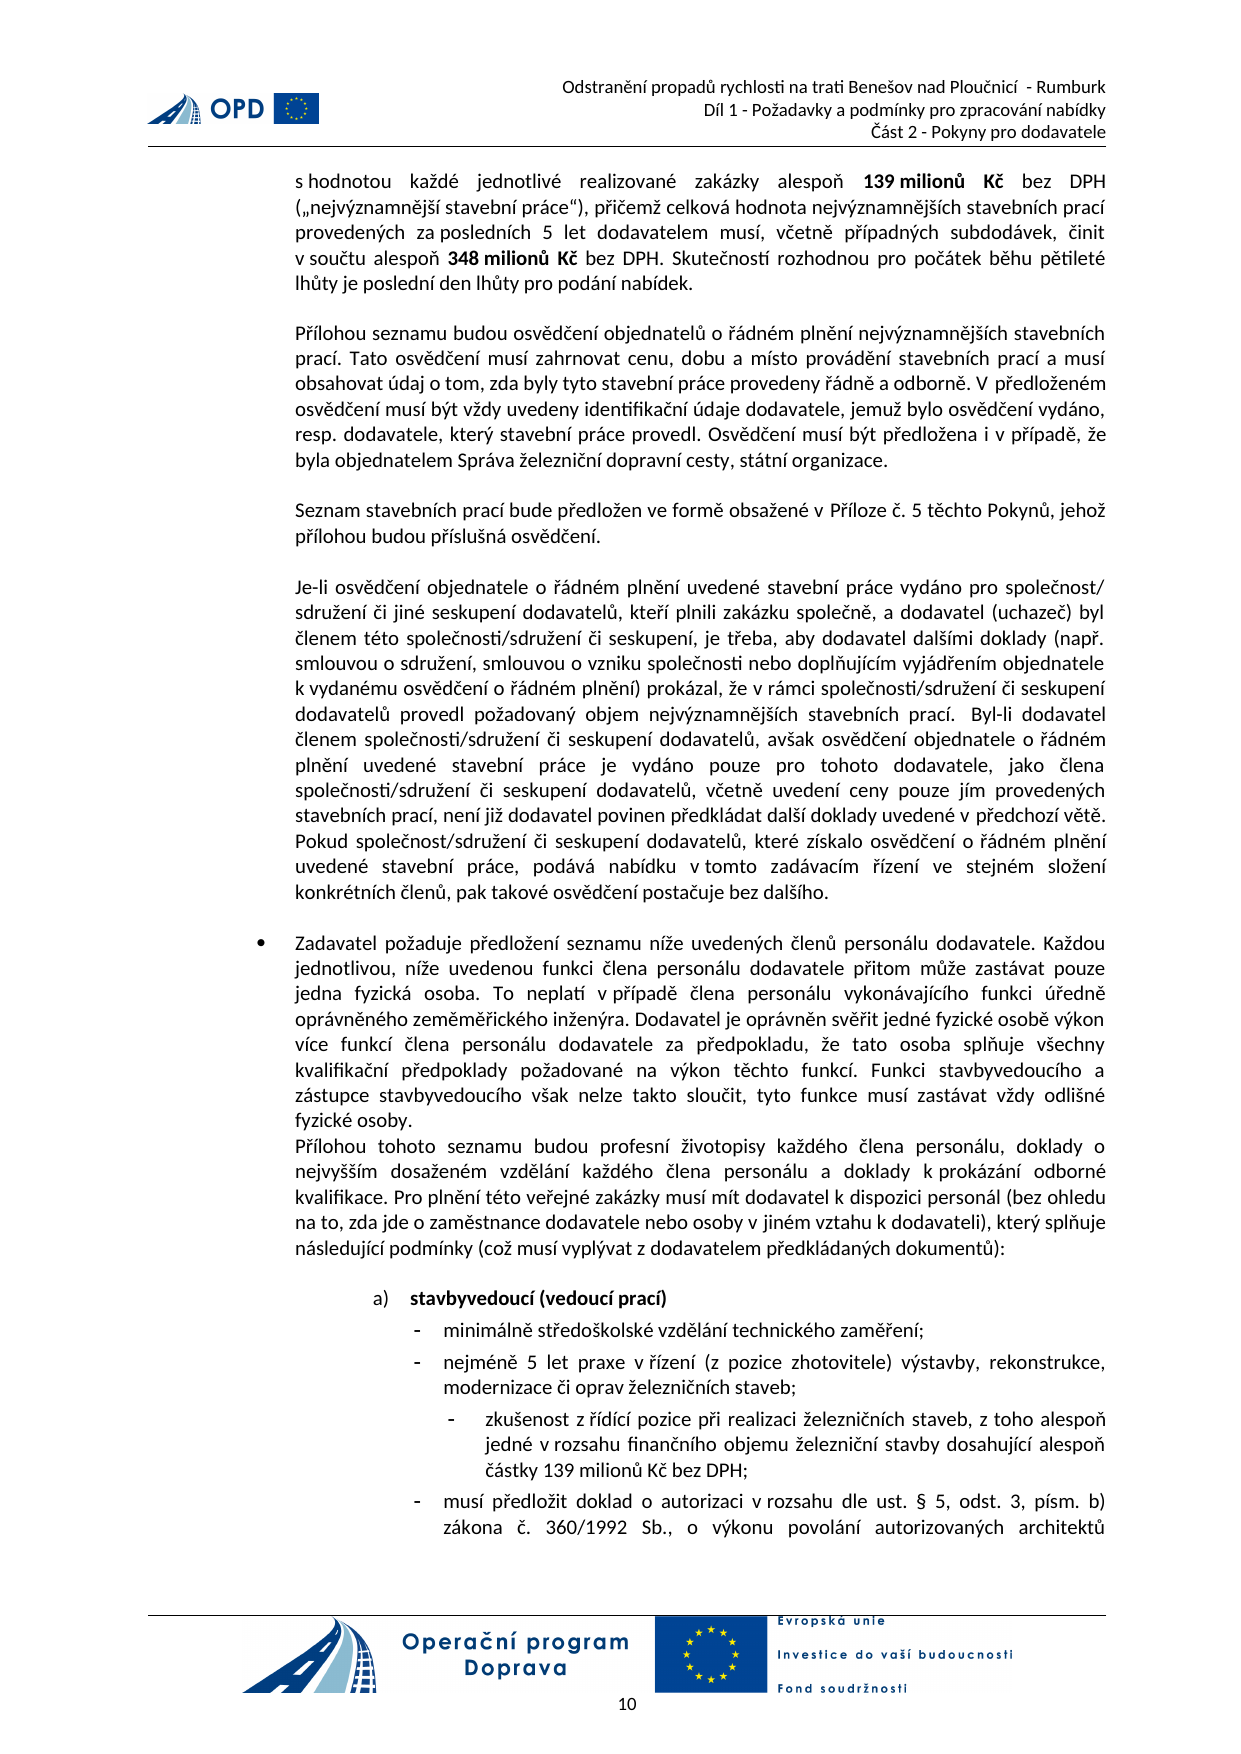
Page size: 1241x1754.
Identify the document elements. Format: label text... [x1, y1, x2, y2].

list nejméně 5 let praxe v řízení (z pozice zhotovitele) výstavby, rekonstrukce, modernizace či oprav železničních staveb; [413, 1349, 1106, 1400]
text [295, 168, 1106, 296]
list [413, 1488, 1106, 1539]
list Zadavatel požaduje předložení seznamu níže uvedených členů personálu dodavatele. Každou jednotlivou, níže uvedenou funkci člena personálu dodavatele přitom může zastávat pouze jedna fyzická osoba. To neplatí v případě člena personálu vykonávajícího funkci úředně oprávněného zeměměřického inženýra. Dodavatel je oprávněn svěřit jedné fyzické osobě výkon více funkcí člena personálu dodavatele za předpokladu, že tato osoba splňuje všechny kvalifikační předpoklady požadované na výkon těchto funkcí. Funkci stavbyvedoucího a zástupce stavbyvedoucího však nelze takto sloučit, tyto funkce musí zastávat vždy odlišné fyzické osoby. [257, 930, 1106, 1133]
picture [147, 93, 319, 124]
picture [242, 1616, 1012, 1693]
list stavbyvedoucí (vedoucí prací) [373, 1286, 1106, 1311]
list minimálně středoškolské vzdělání technického zaměření; [413, 1317, 1106, 1343]
text Je-li osvědčení objednatele o řádném plnění uvedené stavební práce vydáno pro společnost/ sdružení či jiné seskupení dodavatelů, kteří plnili zakázku společně, a dodavatel (uchazeč) byl členem této společnosti/sdružení či seskupení, je třeba, aby dodavatel dalšími doklady (např. smlouvou o sdružení, smlouvou o vzniku společnosti nebo doplňujícím vyjádřením objednatele k vydanému osvědčení o řádném plnění) prokázal, že v rámci společnosti/sdružení či seskupení dodavatelů provedl požadovaný objem nejvýznamnějších stavebních prací. Byl-li dodavatel členem společnosti/sdružení či seskupení dodavatelů, avšak osvědčení objednatele o řádném plnění uvedené stavební práce je vydáno pouze pro tohoto dodavatele, jako člena společnosti/sdružení či seskupení dodavatelů, včetně uvedení ceny pouze jím provedených stavebních prací, není již dodavatel povinen předkládat další doklady uvedené v předchozí větě. Pokud společnost/sdružení či seskupení dodavatelů, které získalo osvědčení o řádném plnění uvedené stavební práce, podává nabídku v tomto zadávacím řízení ve stejném složení konkrétních členů, pak takové osvědčení postačuje bez dalšího. [295, 574, 1106, 904]
list zkušenost z řídící pozice při realizaci železničních staveb, z toho alespoň jedné v rozsahu finančního objemu železniční stavby dosahující alespoň částky 139 milionů Kč bez DPH; [448, 1406, 1106, 1482]
text Seznam stavebních prací bude předložen ve formě obsažené v Příloze č. 5 těchto Pokynů, jehož přílohou budou příslušná osvědčení. [295, 498, 1106, 548]
text Přílohou tohoto seznamu budou profesní životopisy každého člena personálu, doklady o nejvyšším dosaženém vzdělání každého člena personálu a doklady k prokázání odborné kvalifikace. Pro plnění této veřejné zakázky musí mít dodavatel k dispozici personál (bez ohledu na to, zda jde o zaměstnance dodavatele nebo osoby v jiném vztahu k dodavateli), který splňuje následující podmínky (což musí vyplývat z dodavatelem předkládaných dokumentů): [295, 1133, 1106, 1260]
text Přílohou seznamu budou osvědčení objednatelů o řádném plnění nejvýznamnějších stavebních prací. Tato osvědčení musí zahrnovat cenu, dobu a místo provádění stavebních prací a musí obsahovat údaj o tom, zda byly tyto stavební práce provedeny řádně a odborně. V předloženém osvědčení musí být vždy uvedeny identifikační údaje dodavatele, jemuž bylo osvědčení vydáno, resp. dodavatele, který stavební práce provedl. Osvědčení musí být předložena i v případě, že byla objednatelem Správa železniční dopravní cesty, státní organizace. [295, 320, 1106, 472]
